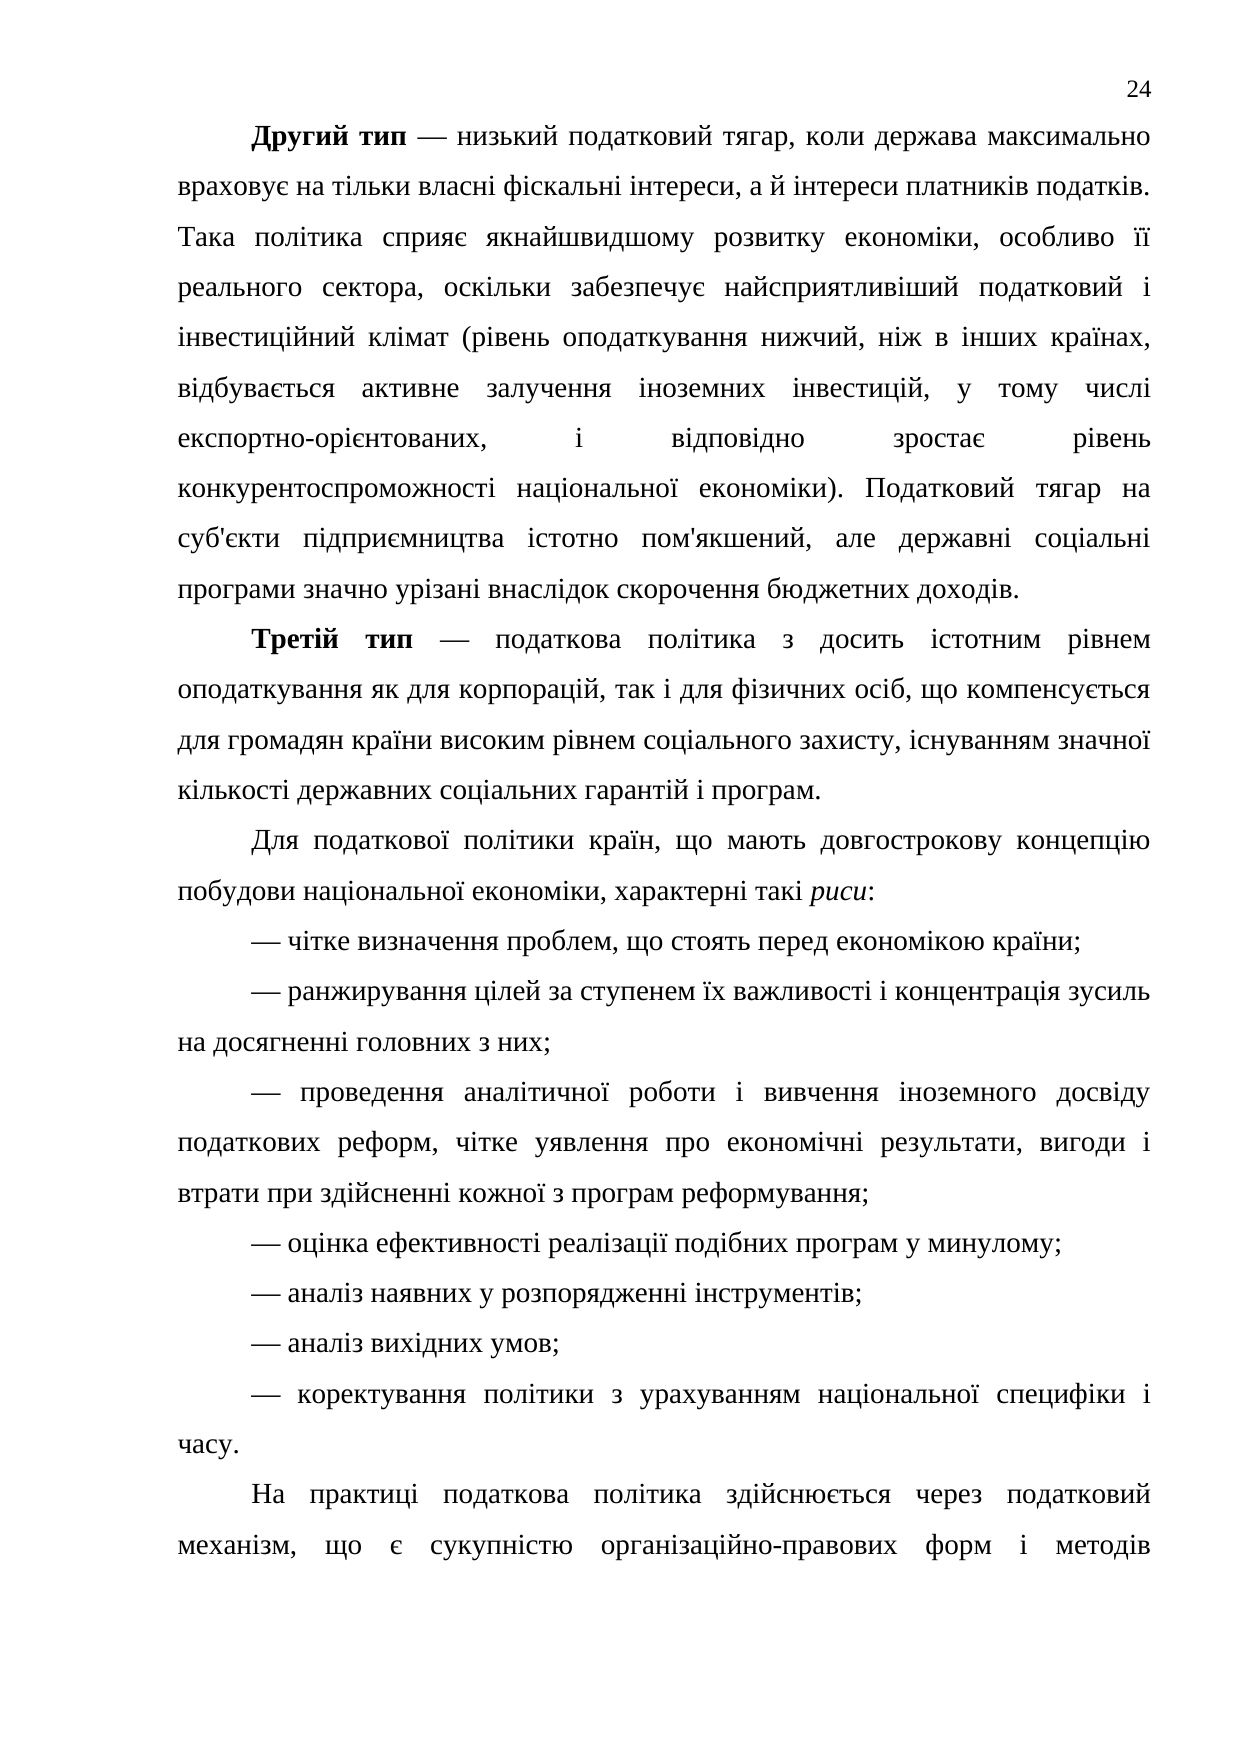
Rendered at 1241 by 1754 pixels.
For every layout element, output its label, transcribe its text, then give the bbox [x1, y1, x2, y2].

text — коректування політики з урахуванням національної специфіки і часу. [177, 1376, 1152, 1460]
text Другий тип — низький податковий тягар, коли держава максимально враховує на тільки власні фіскальні інтереси, а й інтереси платників податків. Така політика сприяє якнайшвидшому розвитку економіки, особливо її реального сектора, оскільки забезпечує найсприятливіший податковий і інвестиційний клімат (рівень оподаткування нижчий, ніж в інших країнах, відбувається активне залучення іноземних інвестицій, у тому числі експортно-орієнтованих, і відповідно зростає рівень конкурентоспроможності національної економіки). Податковий тягар на суб'єкти підприємництва істотно пом'якшений, але державні соціальні програми значно урізані внаслідок скорочення бюджетних доходів. [177, 118, 1152, 604]
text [177, 1477, 1152, 1560]
text — проведення аналітичної роботи і вивчення іноземного досвіду податкових реформ, чітке уявлення про економічні результати, вигоди і втрати при здійсненні кожної з програм реформування; [177, 1074, 1152, 1208]
text Для податкової політики країн, що мають довгострокову концепцію побудови національної економіки, характерні такі риси: [177, 822, 1152, 906]
text — ранжирування цілей за ступенем їх важливості і концентрація зусиль на досягненні головних з них; [177, 973, 1152, 1057]
text Третій тип — податкова політика з досить істотним рівнем оподаткування як для корпорацій, так і для фізичних осіб, що компенсується для громадян країни високим рівнем соціального захисту, існуванням значної кількості державних соціальних гарантій і програм. [177, 621, 1152, 806]
text — аналіз наявних у розпорядженні інструментів; [177, 1275, 1152, 1309]
text — оцінка ефективності реалізації подібних програм у минулому; [177, 1225, 1152, 1258]
text — чітке визначення проблем, що стоять перед економікою країни; [177, 923, 1152, 957]
text — аналіз вихідних умов; [177, 1326, 1152, 1359]
